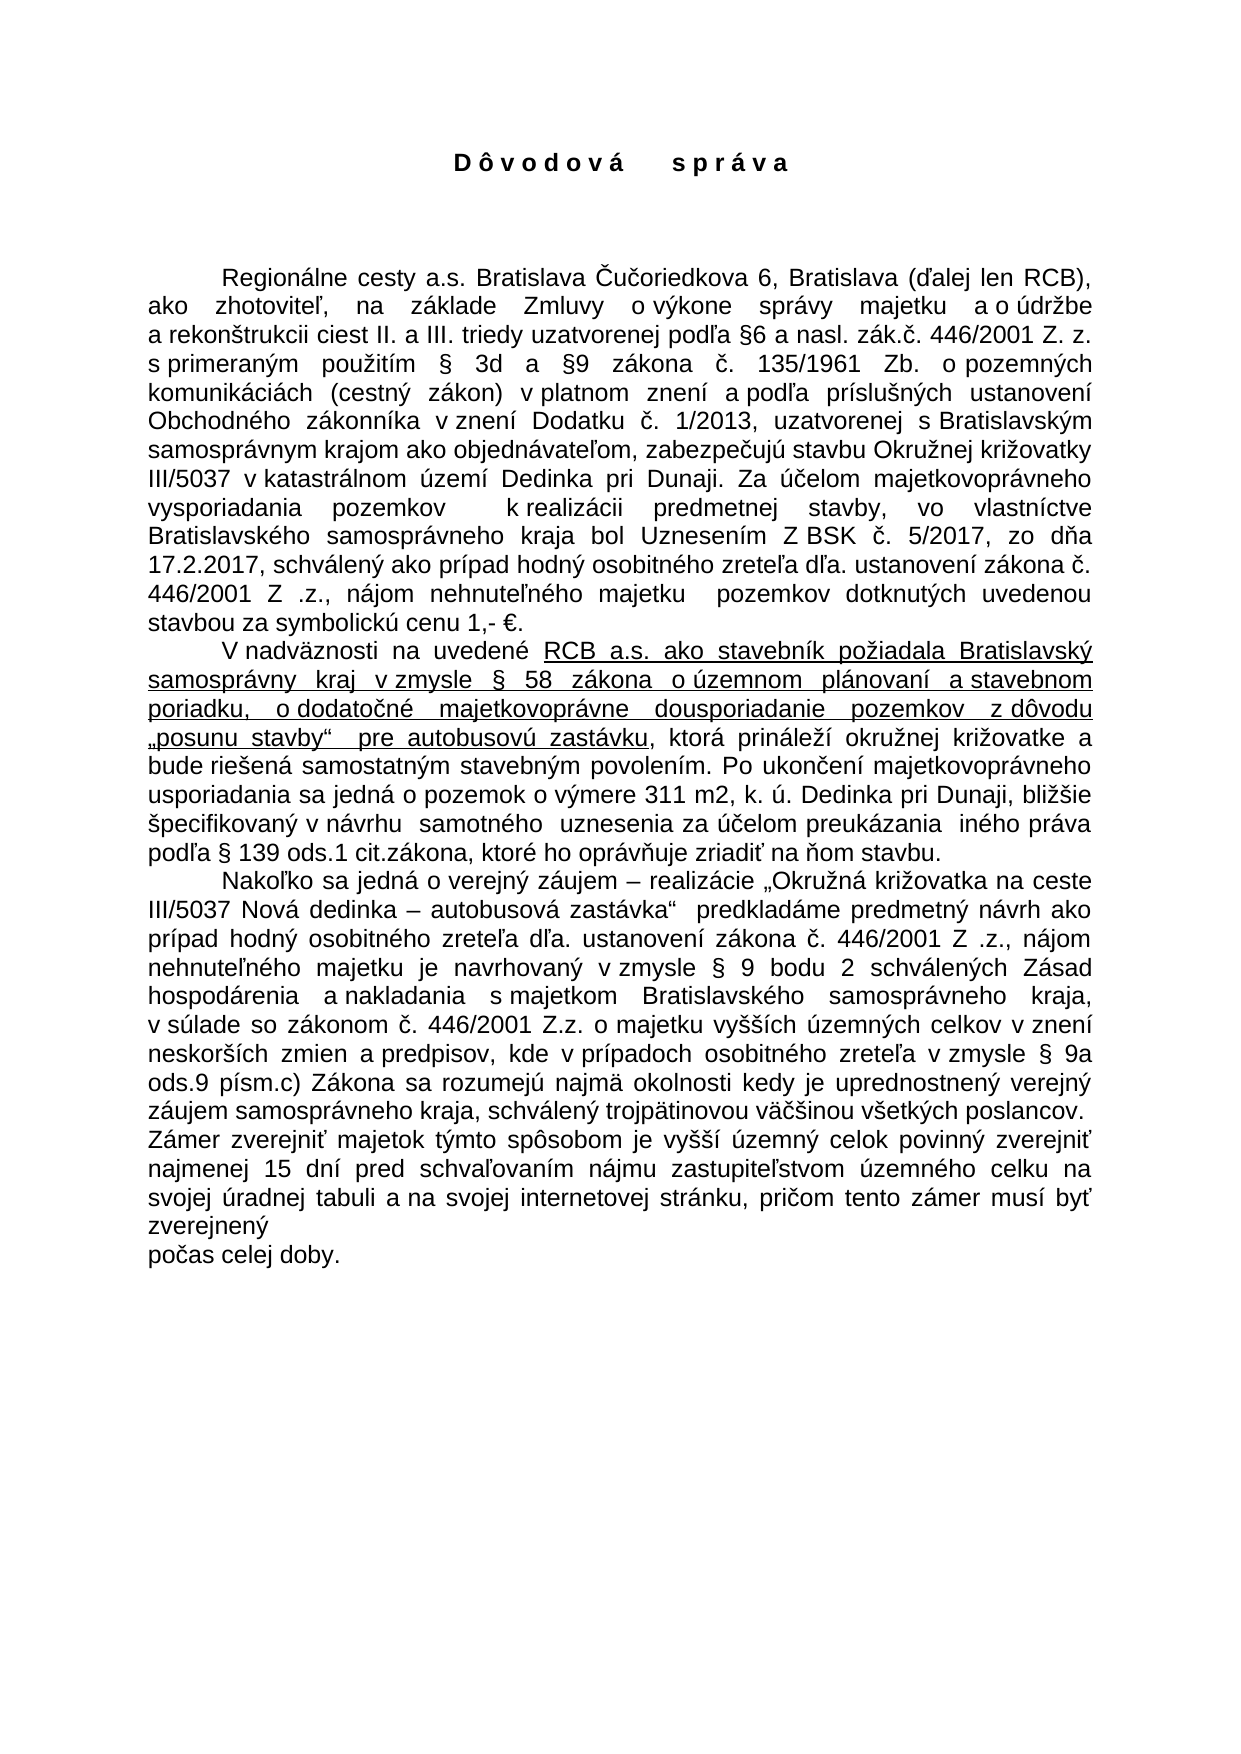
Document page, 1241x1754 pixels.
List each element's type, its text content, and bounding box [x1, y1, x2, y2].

text Zámer zverejniť majetok týmto spôsobom je vyšší územný celok povinný zverejniť najmenej 15 dní pred schvaľovaním nájmu zastupiteľstvom územného celku na svojej úradnej tabuli a na svojej internetovej stránku, pričom tento zámer musí byť zverejnený [148, 1125, 1093, 1240]
text Regionálne cesty a.s. Bratislava Čučoriedkova 6, Bratislava (ďalej len RCB), ako zhotoviteľ, na základe Zmluvy o výkone správy majetku a o údržbe a rekonštrukcii ciest II. a III. triedy uzatvorenej podľa §6 a nasl. zák.č. 446/2001 Z. z. s primeraným použitím § 3d a §9 zákona č. 135/1961 Zb. o pozemných komunikáciách (cestný zákon) v platnom znení a podľa príslušných ustanovení Obchodného zákonníka v znení Dodatku č. 1/2013, uzatvorenej s Bratislavským samosprávnym krajom ako objednávateľom, zabezpečujú stavbu Okružnej križovatky III/5037 v katastrálnom území Dedinka pri Dunaji. Za účelom majetkovoprávneho vysporiadania pozemkov k realizácii predmetnej stavby, vo vlastníctve Bratislavského samosprávneho kraja bol Uznesením Z BSK č. 5/2017, zo dňa 17.2.2017, schválený ako prípad hodný osobitného zreteľa dľa. ustanovení zákona č. 446/2001 Z .z., nájom nehnuteľného majetku pozemkov dotknutých uvedenou stavbou za symbolickú cenu 1,- €. [148, 263, 1093, 636]
text V nadväznosti na uvedené RCB a.s. ako stavebník požiadala Bratislavský samosprávny kraj v zmysle § 58 zákona o územnom plánovaní a stavebnom poriadku, o dodatočné majetkovoprávne dousporiadanie pozemkov z dôvodu „posunu stavby“ pre autobusovú zastávku, ktorá prináleží okružnej križovatke a bude riešená samostatným stavebným povolením. Po ukončení majetkovoprávneho usporiadania sa jedná o pozemok o výmere 311 m2, k. ú. Dedinka pri Dunaji, bližšie špecifikovaný v návrhu samotného uznesenia za účelom preukázania iného práva podľa § 139 ods.1 cit.zákona, ktoré ho oprávňuje zriadiť na ňom stavbu. [148, 636, 1093, 690]
text V nadväznosti na uvedené RCB a.s. ako stavebník požiadala Bratislavský samosprávny kraj v zmysle § 58 zákona o územnom plánovaní a stavebnom poriadku, o dodatočné majetkovoprávne dousporiadanie pozemkov z dôvodu „posunu stavby“ pre autobusovú zastávku, ktorá prináleží okružnej križovatke a bude riešená samostatným stavebným povolením. Po ukončení majetkovoprávneho usporiadania sa jedná o pozemok o výmere 311 m2, k. ú. Dedinka pri Dunaji, bližšie špecifikovaný v návrhu samotného uznesenia za účelom preukázania iného práva podľa § 139 ods.1 cit.zákona, ktoré ho oprávňuje zriadiť na ňom stavbu. [148, 720, 1093, 866]
text D ô v o d o v á s p r á v a [148, 148, 1093, 176]
text počas celej doby. [148, 1240, 1093, 1269]
text Nakoľko sa jedná o verejný záujem – realizácie „Okružná križovatka na ceste III/5037 Nová dedinka – autobusová zastávka“ predkladáme predmetný návrh ako prípad hodný osobitného zreteľa dľa. ustanovení zákona č. 446/2001 Z .z., nájom nehnuteľného majetku je navrhovaný v zmysle § 9 bodu 2 schválených Zásad hospodárenia a nakladania s majetkom Bratislavského samosprávneho kraja, v súlade so zákonom č. 446/2001 Z.z. o majetku vyšších územných celkov v znení neskorších zmien a predpisov, kde v prípadoch osobitného zreteľa v zmysle § 9a ods.9 písm.c) Zákona sa rozumejú najmä okolnosti kedy je uprednostnený verejný záujem samosprávneho kraja, schválený trojpätinovou väčšinou všetkých poslancov. [148, 866, 1093, 1125]
